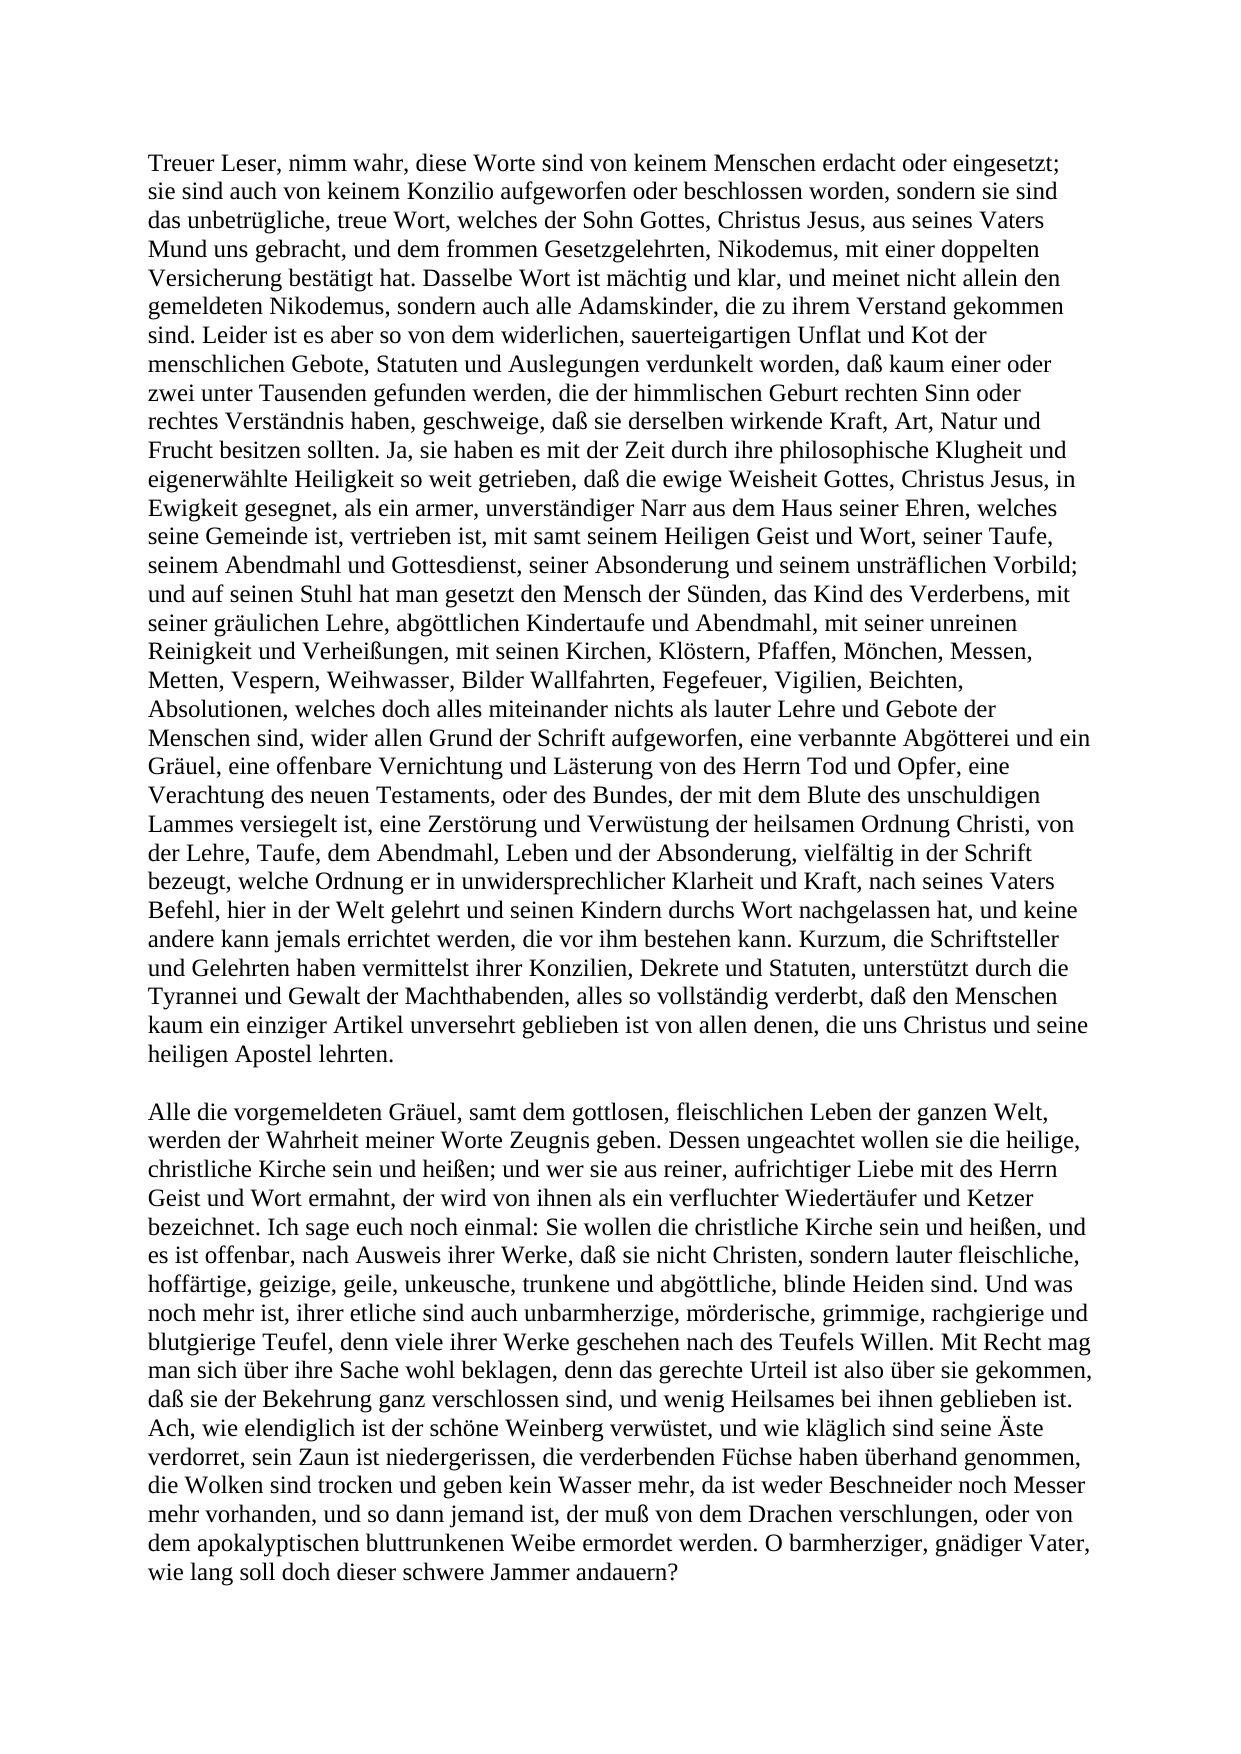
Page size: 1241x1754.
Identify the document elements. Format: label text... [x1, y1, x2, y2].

text Alle die vorgemeldeten Gräuel, samt dem gottlosen, fleischlichen Leben der ganzen Welt, werden der Wahrheit meiner Worte Zeugnis geben. Dessen ungeachtet wollen sie die heilige, christliche Kirche sein und heißen; und wer sie aus reiner, aufrichtiger Liebe mit des Herrn Geist und Wort ermahnt, der wird von ihnen als ein verfluchter Wiedertäufer und Ketzer bezeichnet. Ich sage euch noch einmal: Sie wollen die christliche Kirche sein und heißen, und es ist offenbar, nach Ausweis ihrer Werke, daß sie nicht Christen, sondern lauter fleischliche, hoffärtige, geizige, geile, unkeusche, trunkene und abgöttliche, blinde Heiden sind. Und was noch mehr ist, ihrer etliche sind auch unbarmherzige, mörderische, grimmige, rachgierige und blutgierige Teufel, denn viele ihrer Werke geschehen nach des Teufels Willen. Mit Recht mag man sich über ihre Sache wohl beklagen, denn das gerechte Urteil ist also über sie gekommen, daß sie der Bekehrung ganz verschlossen sind, und wenig Heilsames bei ihnen geblieben ist. Ach, wie elendiglich ist der schöne Weinberg verwüstet, und wie kläglich sind seine Äste verdorret, sein Zaun ist niedergerissen, die verderbenden Füchse haben überhand genommen, die Wolken sind trocken und geben kein Wasser mehr, da ist weder Beschneider noch Messer mehr vorhanden, und so dann jemand ist, der muß von dem Drachen verschlungen, oder von dem apokalyptischen bluttrunkenen Weibe ermordet werden. O barmherziger, gnädiger Vater, wie lang soll doch dieser schwere Jammer andauern? [148, 1097, 1093, 1586]
text Treuer Leser, nimm wahr, diese Worte sind von keinem Menschen erdacht oder eingesetzt; sie sind auch von keinem Konzilio aufgeworfen oder beschlossen worden, sondern sie sind das unbetrügliche, treue Wort, welches der Sohn Gottes, Christus Jesus, aus seines Vaters Mund uns gebracht, und dem frommen Gesetzgelehrten, Nikodemus, mit einer doppelten Versicherung bestätigt hat. Dasselbe Wort ist mächtig und klar, und meinet nicht allein den gemeldeten Nikodemus, sondern auch alle Adamskinder, die zu ihrem Verstand gekommen sind. Leider ist es aber so von dem widerlichen, sauerteigartigen Unflat und Kot der menschlichen Gebote, Statuten und Auslegungen verdunkelt worden, daß kaum einer oder zwei unter Tausenden gefunden werden, die der himmlischen Geburt rechten Sinn oder rechtes Verständnis haben, geschweige, daß sie derselben wirkende Kraft, Art, Natur und Frucht besitzen sollten. Ja, sie haben es mit der Zeit durch ihre philosophische Klugheit und eigenerwählte Heiligkeit so weit getrieben, daß die ewige Weisheit Gottes, Christus Jesus, in Ewigkeit gesegnet, als ein armer, unverständiger Narr aus dem Haus seiner Ehren, welches seine Gemeinde ist, vertrieben ist, mit samt seinem Heiligen Geist und Wort, seiner Taufe, seinem Abendmahl und Gottesdienst, seiner Absonderung und seinem unsträflichen Vorbild; und auf seinen Stuhl hat man gesetzt den Mensch der Sünden, das Kind des Verderbens, mit seiner gräulichen Lehre, abgöttlichen Kindertaufe und Abendmahl, mit seiner unreinen Reinigkeit und Verheißungen, mit seinen Kirchen, Klöstern, Pfaffen, Mönchen, Messen, Metten, Vespern, Weihwasser, Bilder Wallfahrten, Fegefeuer, Vigilien, Beichten, Absolutionen, welches doch alles miteinander nichts als lauter Lehre und Gebote der Menschen sind, wider allen Grund der Schrift aufgeworfen, eine verbannte Abgötterei und ein Gräuel, eine offenbare Vernichtung und Lästerung von des Herrn Tod und Opfer, eine Verachtung des neuen Testaments, oder des Bundes, der mit dem Blute des unschuldigen Lammes versiegelt ist, eine Zerstörung und Verwüstung der heilsamen Ordnung Christi, von der Lehre, Taufe, dem Abendmahl, Leben und der Absonderung, vielfältig in der Schrift bezeugt, welche Ordnung er in unwidersprechlicher Klarheit und Kraft, nach seines Vaters Befehl, hier in der Welt gelehrt und seinen Kindern durchs Wort nachgelassen hat, und keine andere kann jemals errichtet werden, die vor ihm bestehen kann. Kurzum, die Schriftsteller und Gelehrten haben vermittelst ihrer Konzilien, Dekrete und Statuten, unterstützt durch die Tyrannei und Gewalt der Machthabenden, alles so vollständig verderbt, daß den Menschen kaum ein einziger Artikel unversehrt geblieben ist von allen denen, die uns Christus und seine heiligen Apostel lehrten. [148, 148, 1093, 1068]
